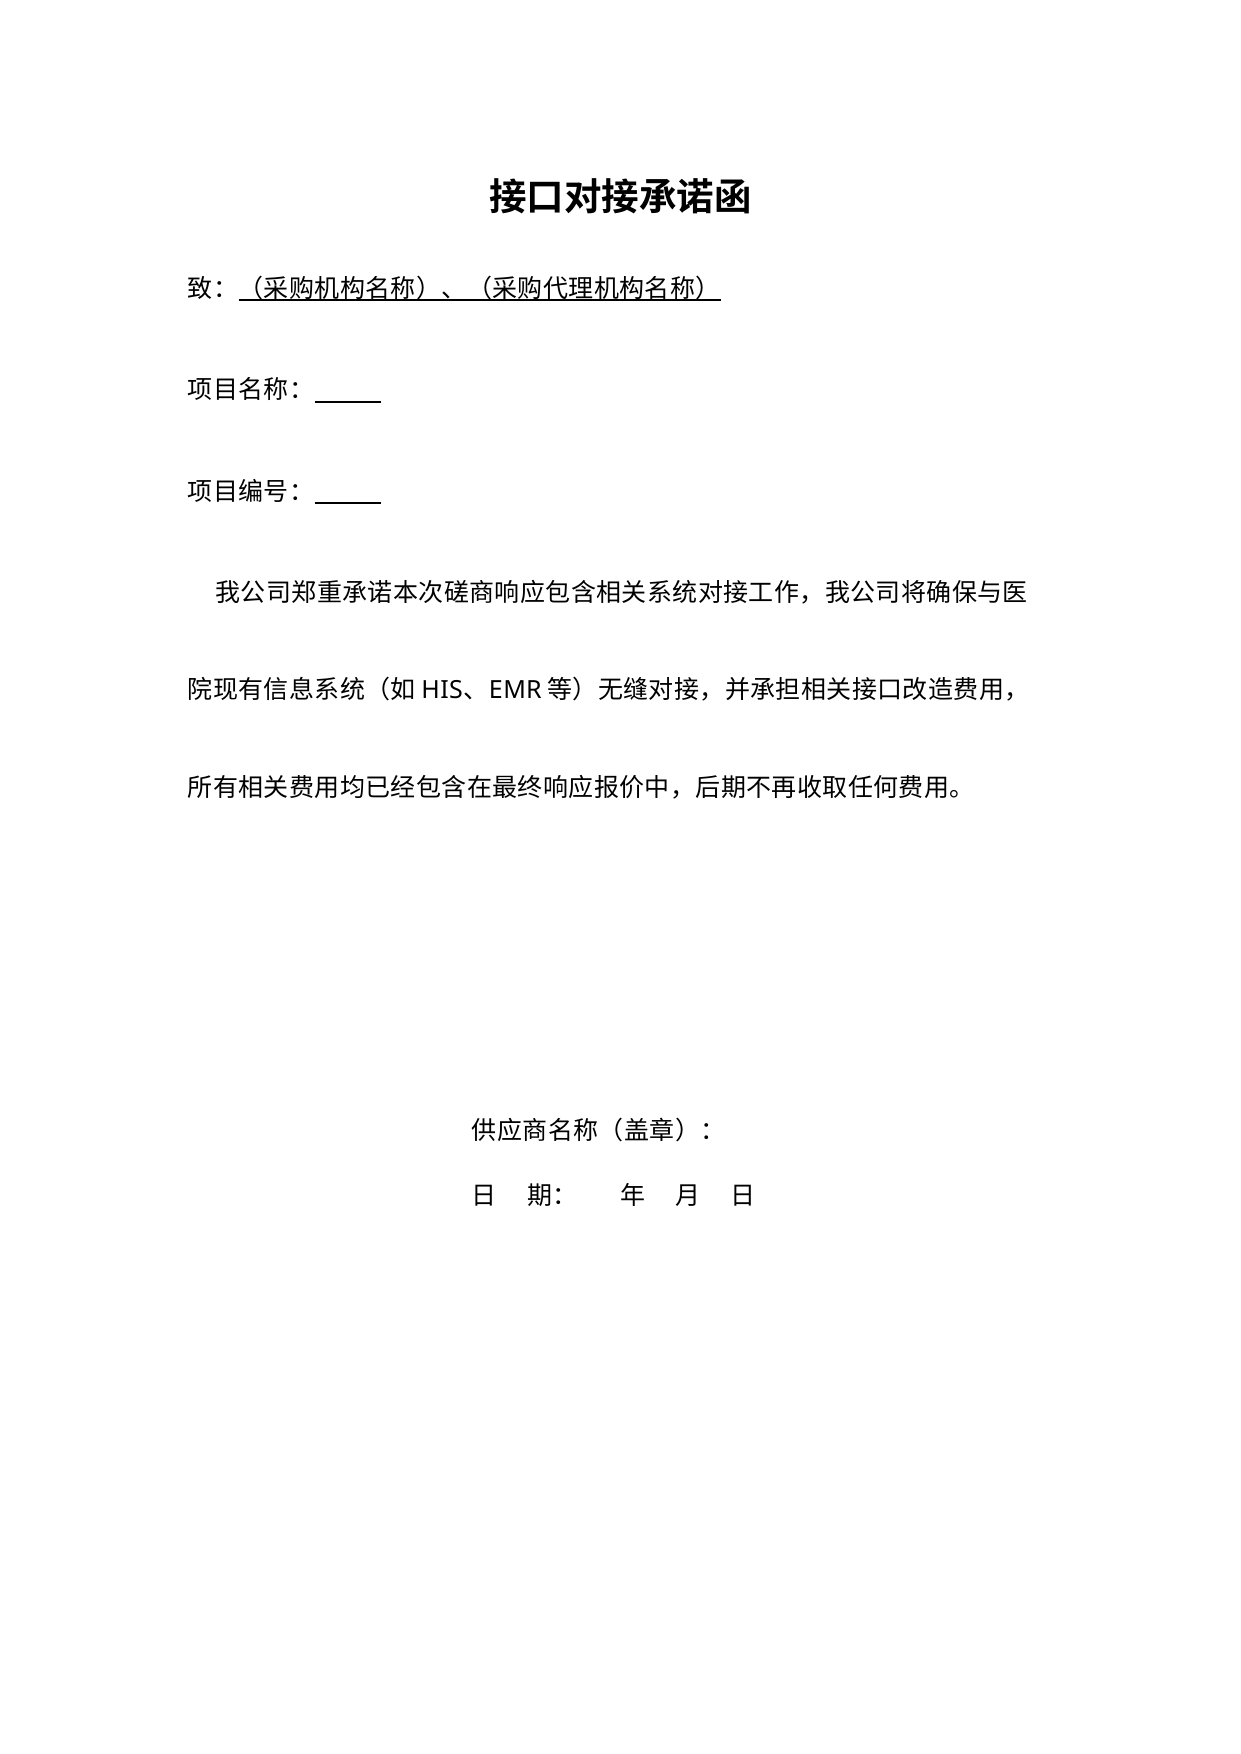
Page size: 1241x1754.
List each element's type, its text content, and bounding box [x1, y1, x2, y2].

text 项目名称： [187, 355, 1053, 420]
text 项目编号： [187, 457, 1053, 522]
text 供应商名称（盖章）： [187, 1096, 1053, 1161]
text 我公司郑重承诺本次磋商响应包含相关系统对接工作，我公司将确保与医院现有信息系统（如HIS、EMR等）无缝对接，并承担相关接口改造费用，所有相关费用均已经包含在最终响应报价中，后期不再收取任何费用。 [187, 558, 1053, 818]
text 日 期： 年 月 日 [187, 1161, 1053, 1226]
text 致：（采购机构名称）、（采购代理机构名称） [187, 254, 1053, 319]
text 接口对接承诺函 [187, 162, 1053, 227]
